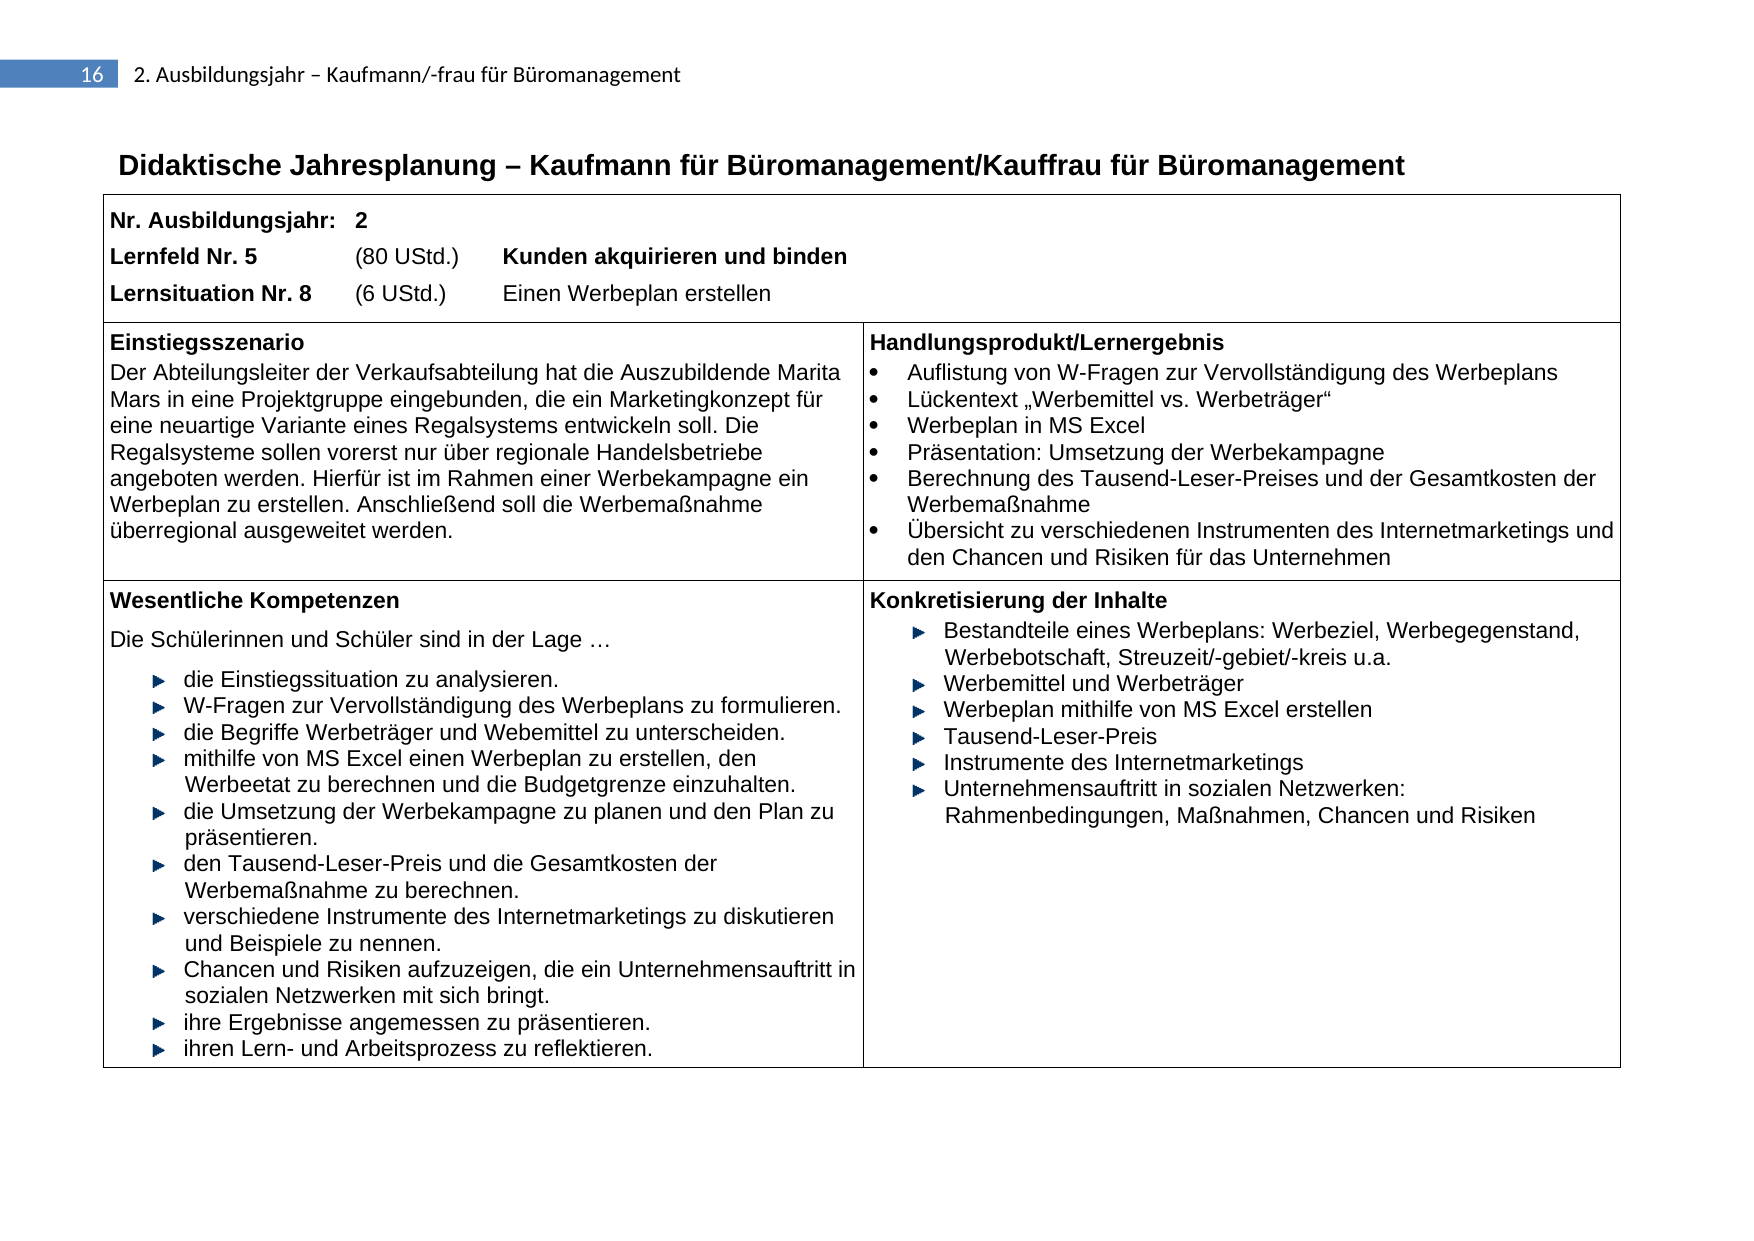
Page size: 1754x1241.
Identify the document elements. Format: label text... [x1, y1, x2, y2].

picture [148, 908, 165, 925]
table_cell Konkretisierung der Inhalte Bestandteile eines Werbeplans: Werbeziel, Werbegegenstand, Werbebotschaft, Streuzeit/-gebiet/-kreis u.a. Werbemittel und Werbeträger Werbeplan mithilfe von MS Excel erstellen Tausend-Leser-Preis Instrumente des Internetmarketings Unternehmensauftritt in sozialen Netzwerken: Rahmenbedingungen, Maßnahmen, Chancen und Risiken [864, 581, 1620, 1067]
picture [148, 749, 165, 767]
picture [908, 727, 925, 745]
picture [908, 674, 925, 692]
picture [148, 1039, 165, 1057]
text Didaktische Jahresplanung – Kaufmann für Büromanagement/Kauffrau für Büromanagement [118, 148, 1606, 181]
picture [908, 780, 925, 797]
picture [148, 960, 165, 978]
picture [148, 723, 165, 741]
picture [908, 622, 925, 639]
picture [148, 670, 165, 688]
table_cell Handlungsprodukt/Lernergebnis Auflistung von W-Fragen zur Vervollständigung des Werbeplans Lückentext „Werbemittel vs. Werbeträger“ Werbeplan in MS Excel Präsentation: Umsetzung der Werbekampagne Berechnung des Tausend-Leser-Preises und der Gesamtkosten der Werbemaßnahme Übersicht zu verschiedenen Instrumenten des Internetmarketings und den Chancen und Risiken für das Unternehmen [864, 323, 1620, 580]
picture [148, 855, 165, 872]
table_header Nr. Ausbildungsjahr: 2 Lernfeld Nr. 5 (80 UStd.) Kunden akquirieren und binden Lernsituation Nr. 8 (6 UStd.) Einen Werbeplan erstellen [104, 195, 1620, 322]
table_cell Einstiegsszenario Der Abteilungsleiter der Verkaufsabteilung hat die Auszubildende Marita Mars in eine Projektgruppe eingebunden, die ein Marketingkonzept für eine neuartige Variante eines Regalsystems entwickeln soll. Die Regalsysteme sollen vorerst nur über regionale Handelsbetriebe angeboten werden. Hierfür ist im Rahmen einer Werbekampagne ein Werbeplan zu erstellen. Anschließend soll die Werbemaßnahme überregional ausgeweitet werden. [104, 323, 863, 580]
picture [908, 701, 925, 718]
picture [148, 1013, 165, 1030]
picture [908, 753, 925, 771]
picture [148, 802, 165, 820]
picture [148, 697, 165, 714]
table_cell Wesentliche Kompetenzen Die Schülerinnen und Schüler sind in der Lage … die Einstiegssituation zu analysieren. W-Fragen zur Vervollständigung des Werbeplans zu formulieren. die Begriffe Werbeträger und Webemittel zu unterscheiden. mithilfe von MS Excel einen Werbeplan zu erstellen, den Werbeetat zu berechnen und die Budgetgrenze einzuhalten. die Umsetzung der Werbekampagne zu planen und den Plan zu präsentieren. den Tausend-Leser-Preis und die Gesamtkosten der Werbemaßnahme zu berechnen. verschiedene Instrumente des Internetmarketings zu diskutieren und Beispiele zu nennen. Chancen und Risiken aufzuzeigen, die ein Unternehmensauftritt in sozialen Netzwerken mit sich bringt. ihre Ergebnisse angemessen zu präsentieren. ihren Lern- und Arbeitsprozess zu reflektieren. [104, 581, 863, 1067]
